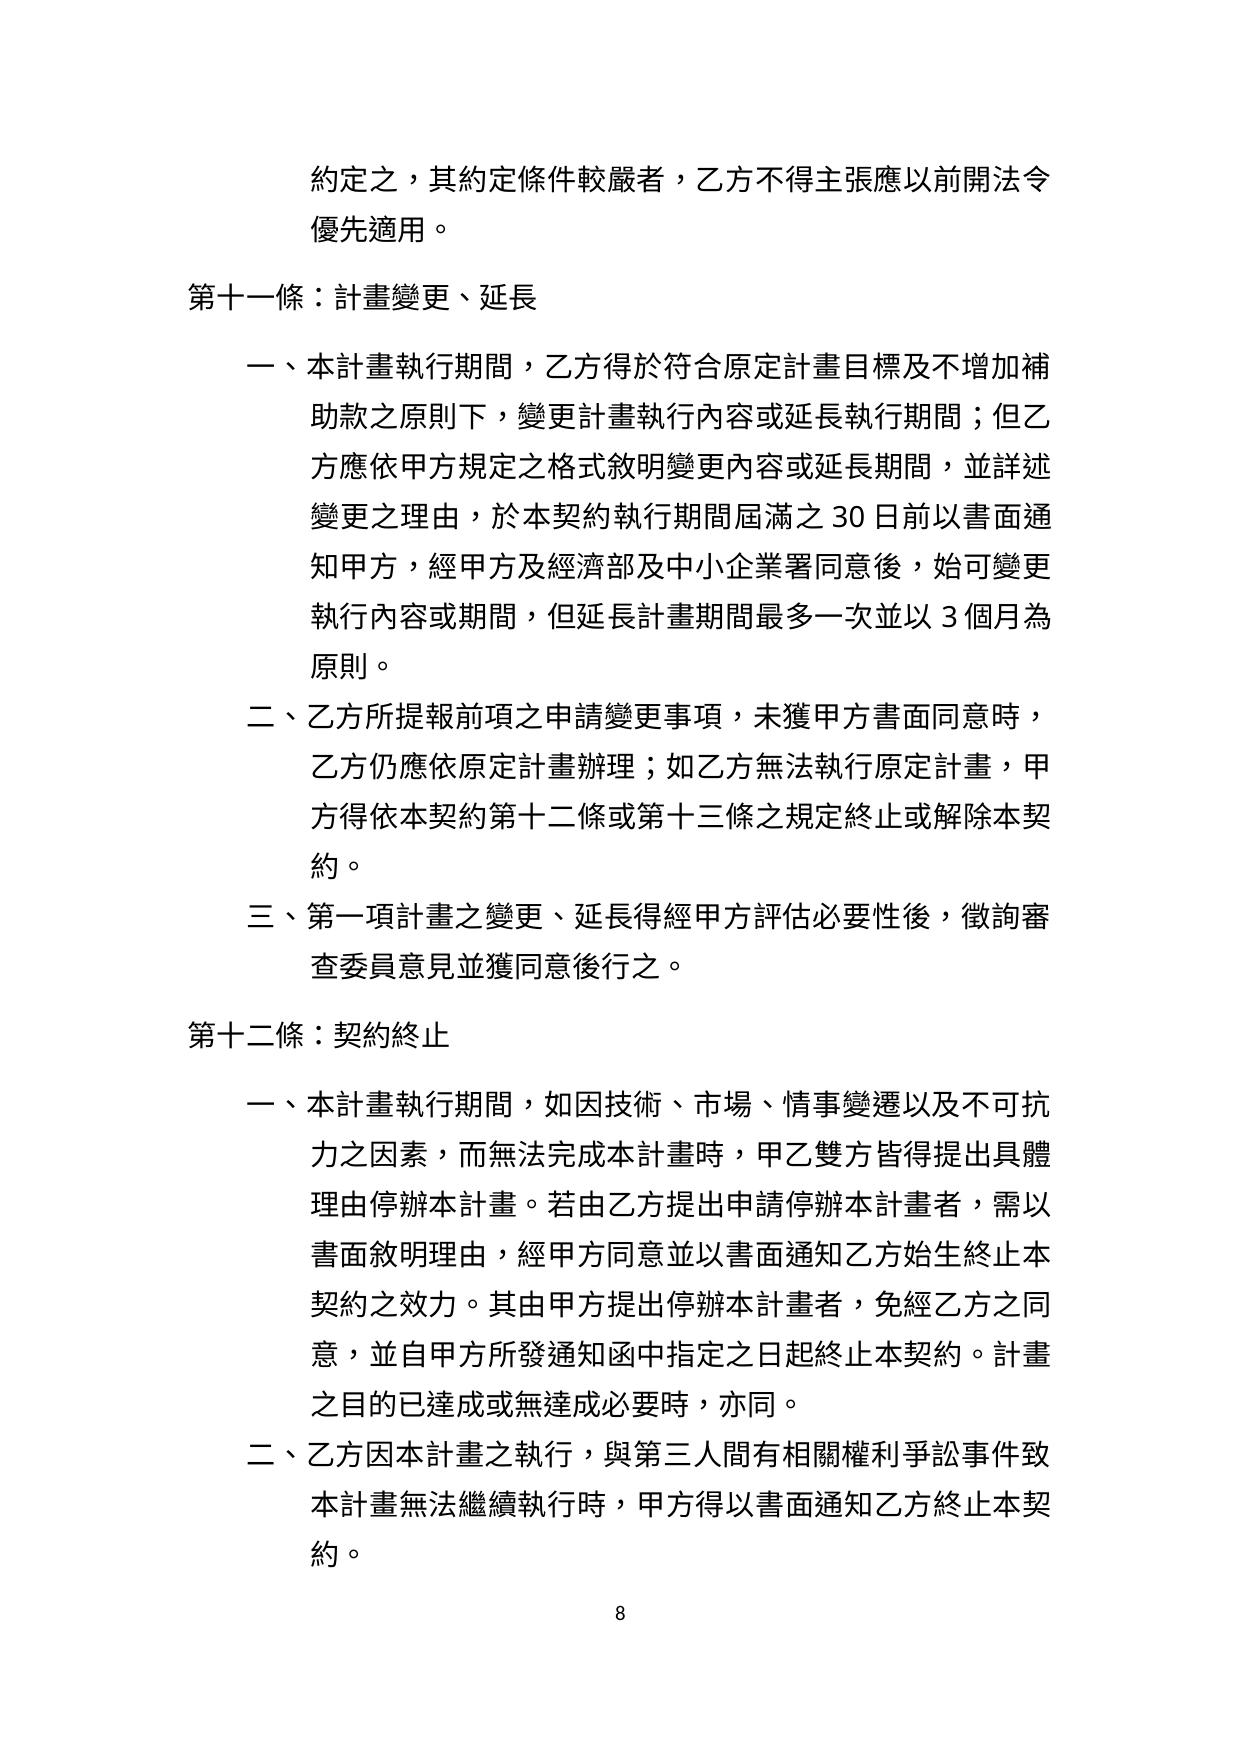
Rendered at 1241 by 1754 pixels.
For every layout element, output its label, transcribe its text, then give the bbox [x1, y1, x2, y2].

text 一、本計畫執行期間，乙方得於符合原定計畫目標及不增加補助款之原則下，變更計畫執行內容或延長執行期間；但乙方應依甲方規定之格式敘明變更內容或延長期間，並詳述變更之理由，於本契約執行期間屆滿之30日前以書面通知甲方，經甲方及經濟部及中小企業署同意後，始可變更執行內容或期間，但延長計畫期間最多一次並以3個月為原則。 [246, 337, 1053, 687]
text 二、乙方所提報前項之申請變更事項，未獲甲方書面同意時，乙方仍應依原定計畫辦理；如乙方無法執行原定計畫，甲方得依本契約第十二條或第十三條之規定終止或解除本契約。 [246, 687, 1053, 887]
text 第十一條：計畫變更、延長 [187, 269, 1053, 319]
text 一、本計畫執行期間，如因技術、市場、情事變遷以及不可抗力之因素，而無法完成本計畫時，甲乙雙方皆得提出具體理由停辦本計畫。若由乙方提出申請停辦本計畫者，需以書面敘明理由，經甲方同意並以書面通知乙方始生終止本契約之效力。其由甲方提出停辦本計畫者，免經乙方之同意，並自甲方所發通知函中指定之日起終止本契約。計畫之目的已達成或無達成必要時，亦同。 [246, 1075, 1053, 1425]
text 第十二條：契約終止 [187, 1006, 1053, 1056]
text 三、第一項計畫之變更、延長得經甲方評估必要性後，徵詢審查委員意見並獲同意後行之。 [246, 887, 1053, 987]
text 二、乙方因本計畫之執行，與第三人間有相關權利爭訟事件致本計畫無法繼續執行時，甲方得以書面通知乙方終止本契約。 [246, 1425, 1053, 1575]
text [246, 150, 1053, 250]
